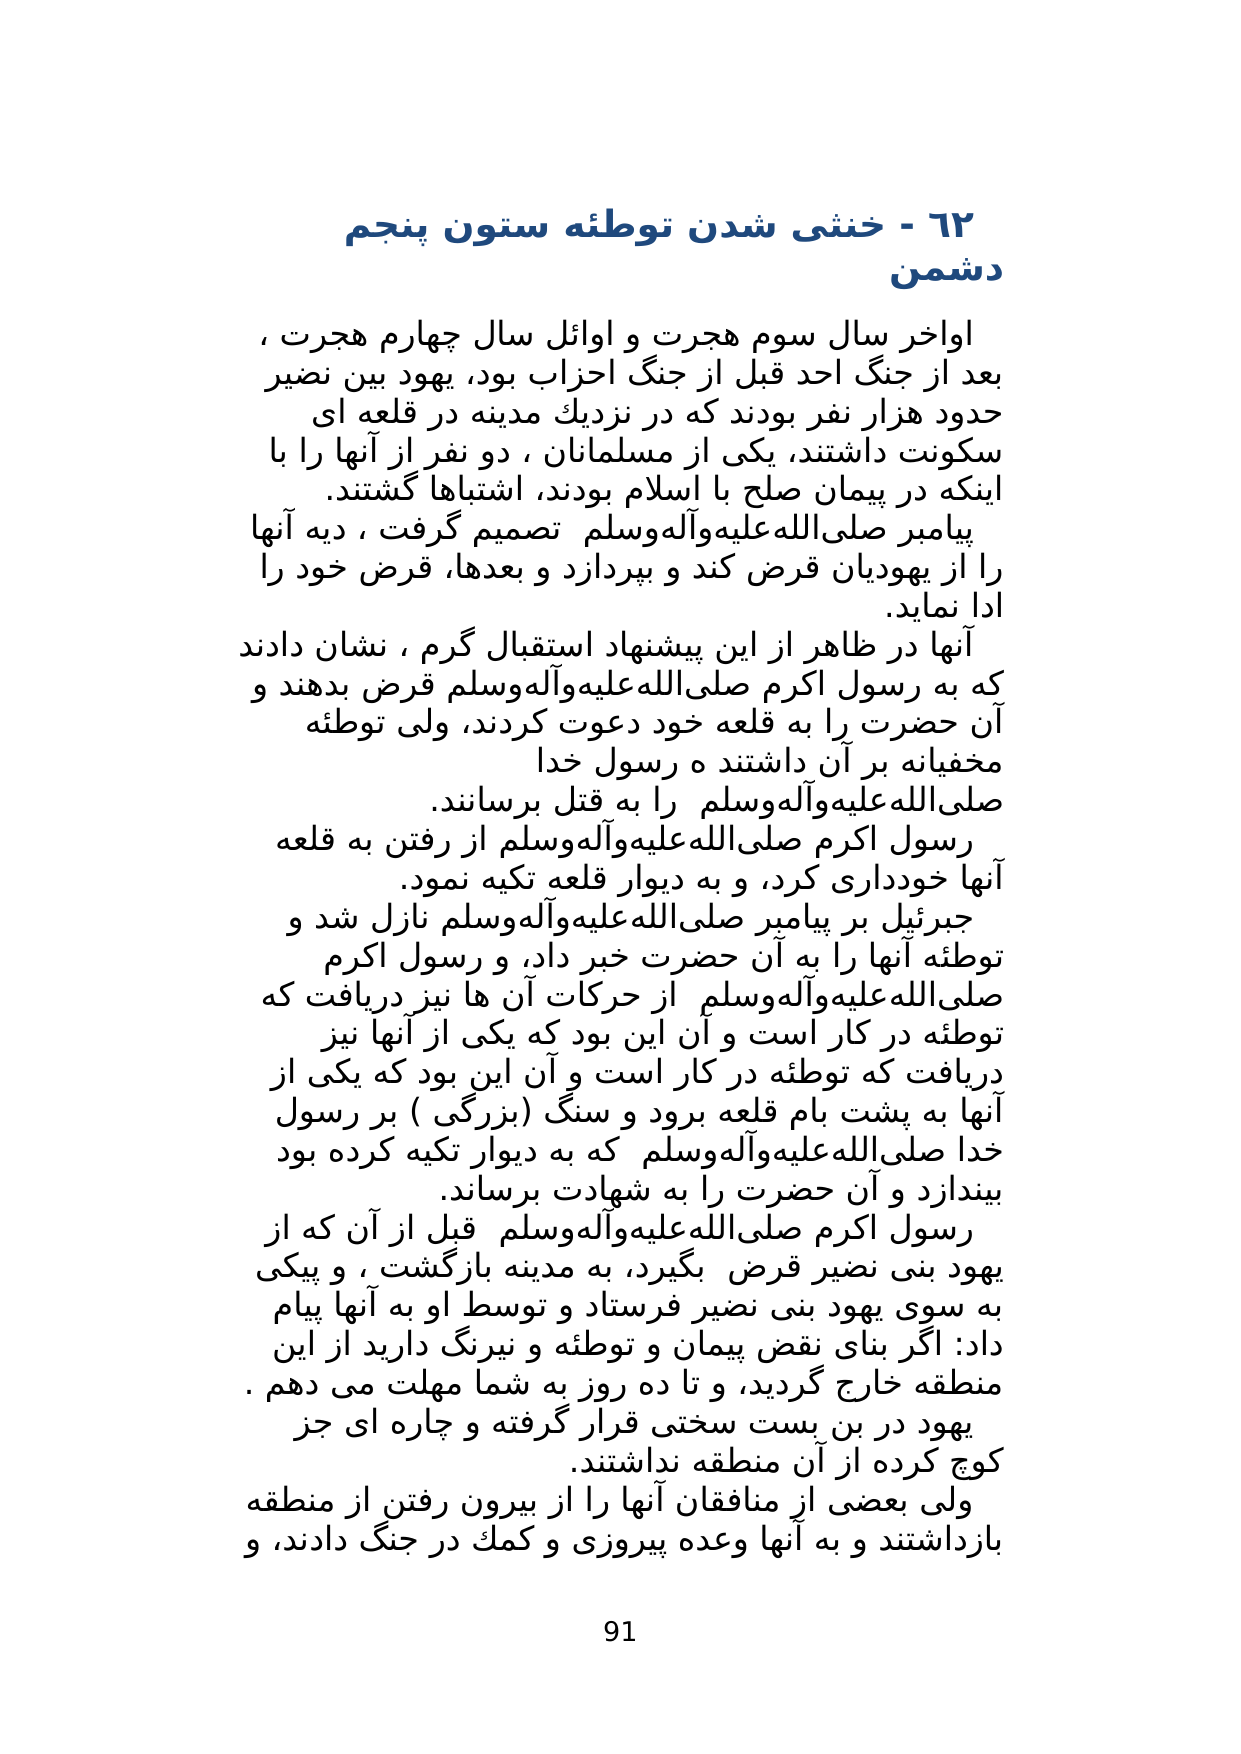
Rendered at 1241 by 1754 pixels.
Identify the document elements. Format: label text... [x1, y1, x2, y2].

subtitle ٦٢ - خنثى شدن توطئه ستون پنجم دشمن [236, 202, 1004, 289]
text پيامبر صلى‌الله‌عليه‌وآله‌وسلم تصميم گرفت ، ديه آنها را از يهوديان قرض كند و بپردازد و بعدها، قرض خود را ادا نمايد. [236, 509, 1004, 625]
text اواخر سال سوم هجرت و اوائل سال چهارم هجرت ، بعد از جنگ احد قبل از جنگ احزاب بود، يهود بين نضير حدود هزار نفر بودند كه در نزديك مدينه در قلعه اى سكونت داشتند، يكى از مسلمانان ، دو نفر از آنها را با اينكه در پيمان صلح با اسلام بودند، اشتباها گشتند. [236, 314, 1004, 509]
text رسول اكرم صلى‌الله‌عليه‌وآله‌وسلم قبل از آن كه از يهود بنى نضير قرض ‍ بگيرد، به مدينه بازگشت ، و پيكى به سوى يهود بنى نضير فرستاد و توسط او به آنها پيام داد: اگر بناى نقض پيمان و توطئه و نيرنگ داريد از اين منطقه خارج گرديد، و تا ده روز به شما مهلت مى دهم . [236, 1208, 1004, 1402]
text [236, 1480, 1004, 1558]
text جبرئيل بر پيامبر صلى‌الله‌عليه‌وآله‌وسلم نازل شد و توطئه آنها را به آن حضرت خبر داد، و رسول اكرم صلى‌الله‌عليه‌وآله‌وسلم از حركات آن ها نيز دريافت كه توطئه در كار است و آن اين بود كه يكى از آنها نيز دريافت كه توطئه در كار است و آن اين بود كه يكى از آنها به پشت بام قلعه برود و سنگ (بزرگى ) بر رسول خدا صلى‌الله‌عليه‌وآله‌وسلم كه به ديوار تكيه كرده بود بيندازد و آن حضرت را به شهادت برساند. [236, 897, 1004, 1208]
text آنها در ظاهر از اين پيشنهاد استقبال گرم ، نشان دادند كه به رسول اكرم صلى‌الله‌عليه‌وآله‌وسلم قرض بدهند و آن حضرت را به قلعه خود دعوت كردند، ولى توطئه مخفيانه بر آن داشتند ه رسول خدا صلى‌الله‌عليه‌وآله‌وسلم را به قتل برسانند. [236, 625, 1004, 819]
text رسول اكرم صلى‌الله‌عليه‌وآله‌وسلم از رفتن به قلعه آنها خوددارى كرد، و به ديوار قلعه تكيه نمود. [236, 819, 1004, 897]
text يهود در بن بست سختى قرار گرفته و چاره اى جز كوچ كرده از آن منطقه نداشتند. [236, 1402, 1004, 1480]
